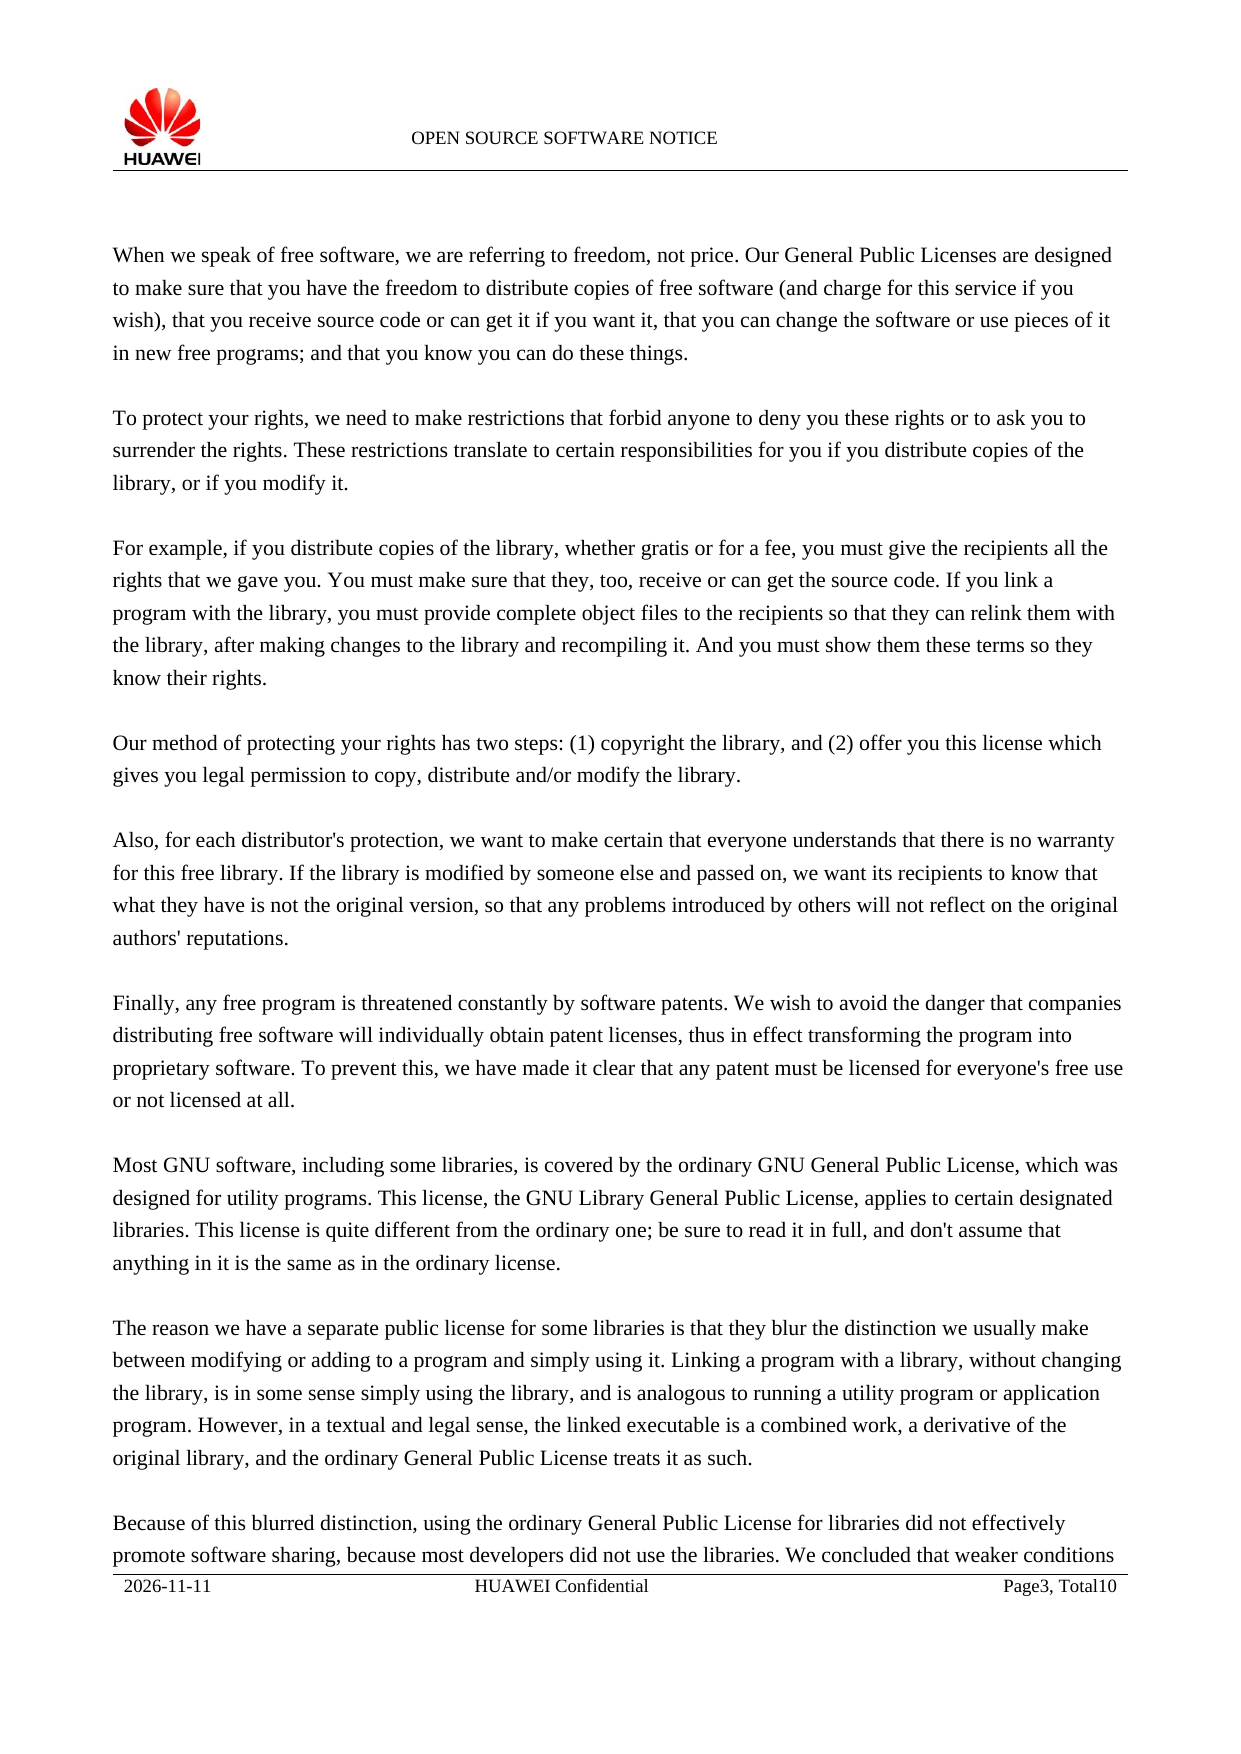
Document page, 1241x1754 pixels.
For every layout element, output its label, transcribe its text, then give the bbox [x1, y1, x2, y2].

picture [124, 88, 201, 165]
